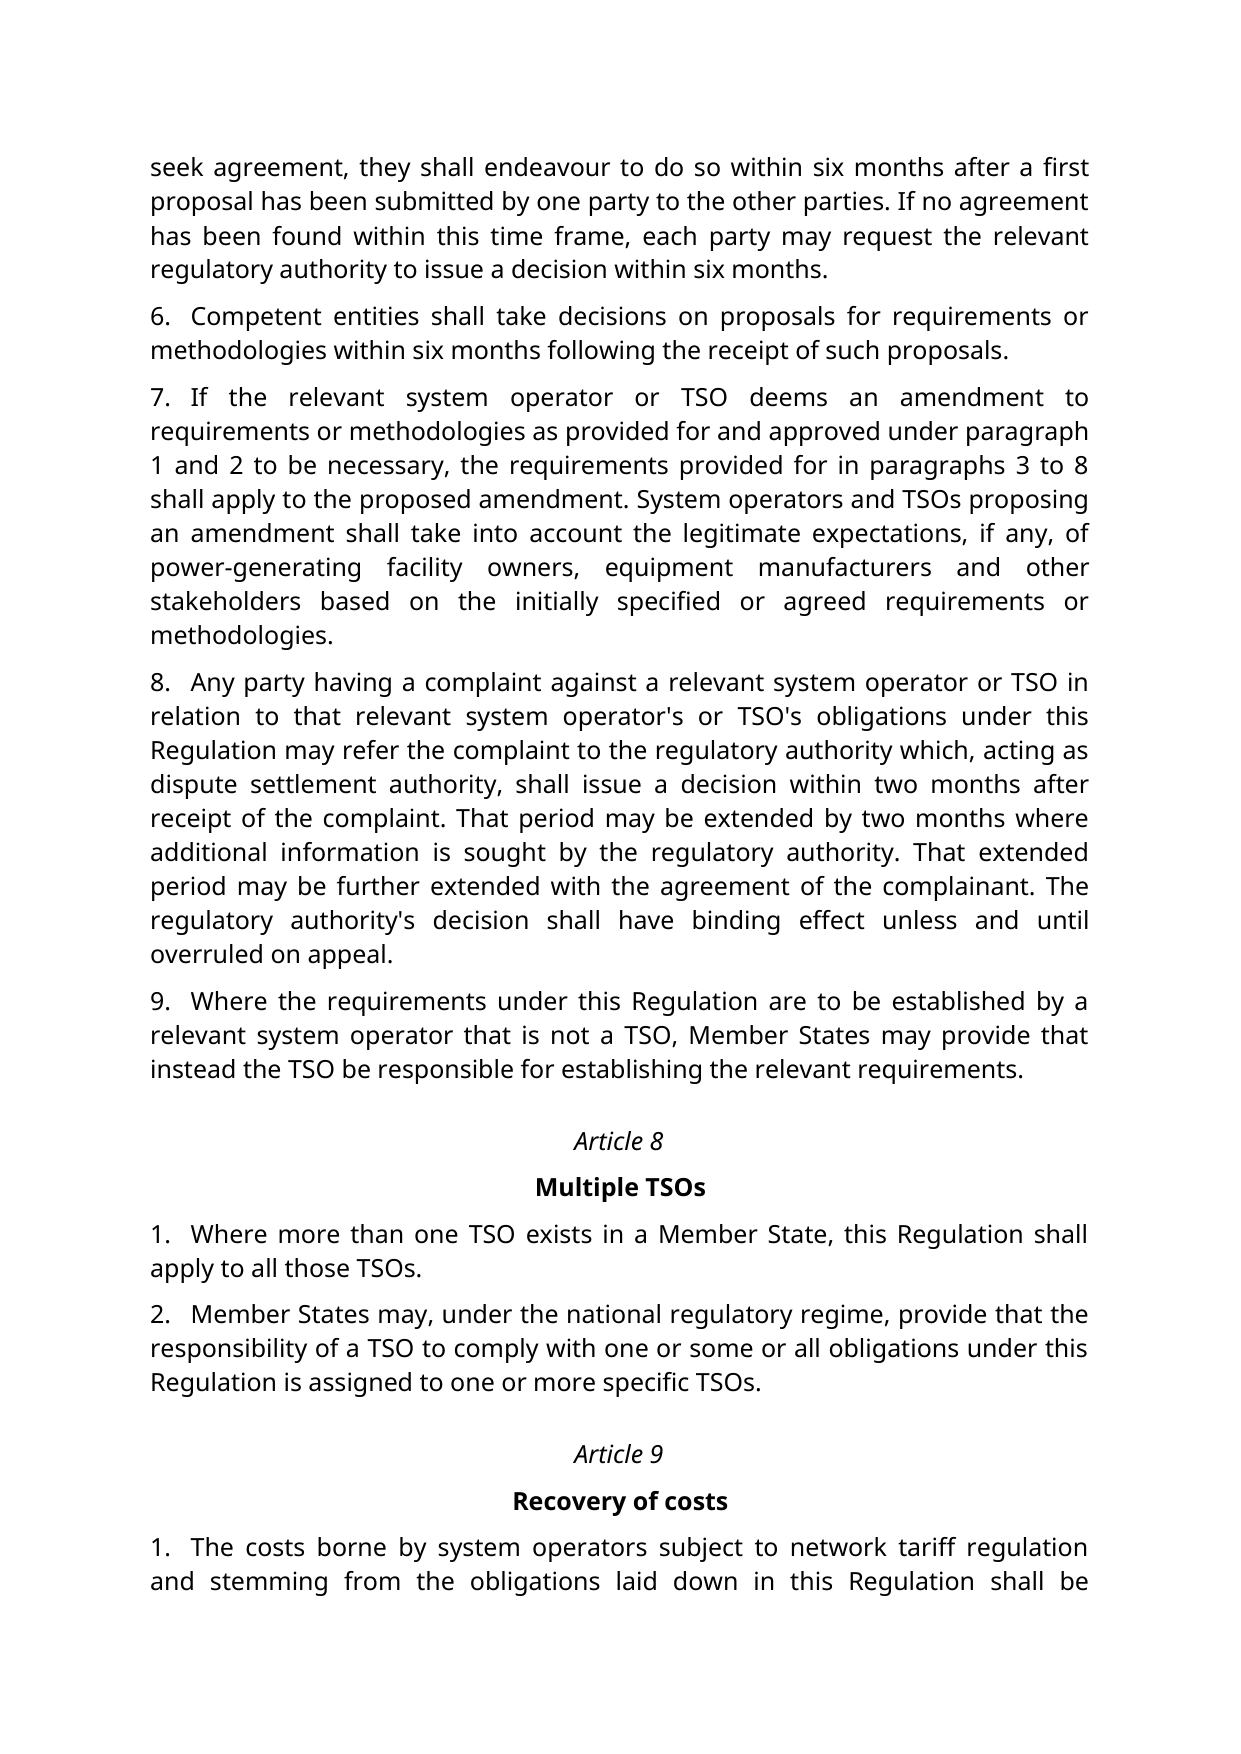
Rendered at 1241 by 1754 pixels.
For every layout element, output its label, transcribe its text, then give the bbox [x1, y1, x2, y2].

text 9. Where the requirements under this Regulation are to be established by a relevant system operator that is not a TSO, Member States may provide that instead the TSO be responsible for establishing the relevant requirements. [150, 983, 1090, 1086]
text 8. Any party having a complaint against a relevant system operator or TSO in relation to that relevant system operator's or TSO's obligations under this Regulation may refer the complaint to the regulatory authority which, acting as dispute settlement authority, shall issue a decision within two months after receipt of the complaint. That period may be extended by two months where additional information is sought by the regulatory authority. That extended period may be further extended with the agreement of the complainant. The regulatory authority's decision shall have binding effect unless and until overruled on appeal. [150, 664, 1090, 971]
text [150, 1530, 1090, 1598]
text 6. Competent entities shall take decisions on proposals for requirements or methodologies within six months following the receipt of such proposals. [150, 299, 1090, 367]
text Multiple TSOs [150, 1170, 1090, 1204]
text Recovery of costs [150, 1483, 1090, 1517]
text 7. If the relevant system operator or TSO deems an amendment to requirements or methodologies as provided for and approved under paragraph 1 and 2 to be necessary, the requirements provided for in paragraphs 3 to 8 shall apply to the proposed amendment. System operators and TSOs proposing an amendment shall take into account the legitimate expectations, if any, of power-generating facility owners, equipment manufacturers and other stakeholders based on the initially specified or agreed requirements or methodologies. [150, 379, 1090, 652]
text 1. Where more than one TSO exists in a Member State, this Regulation shall apply to all those TSOs. [150, 1216, 1090, 1284]
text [150, 150, 1090, 286]
text Article 9 [150, 1437, 1090, 1471]
text 2. Member States may, under the national regulatory regime, provide that the responsibility of a TSO to comply with one or some or all obligations under this Regulation is assigned to one or more specific TSOs. [150, 1297, 1090, 1399]
text Article 8 [150, 1123, 1090, 1157]
